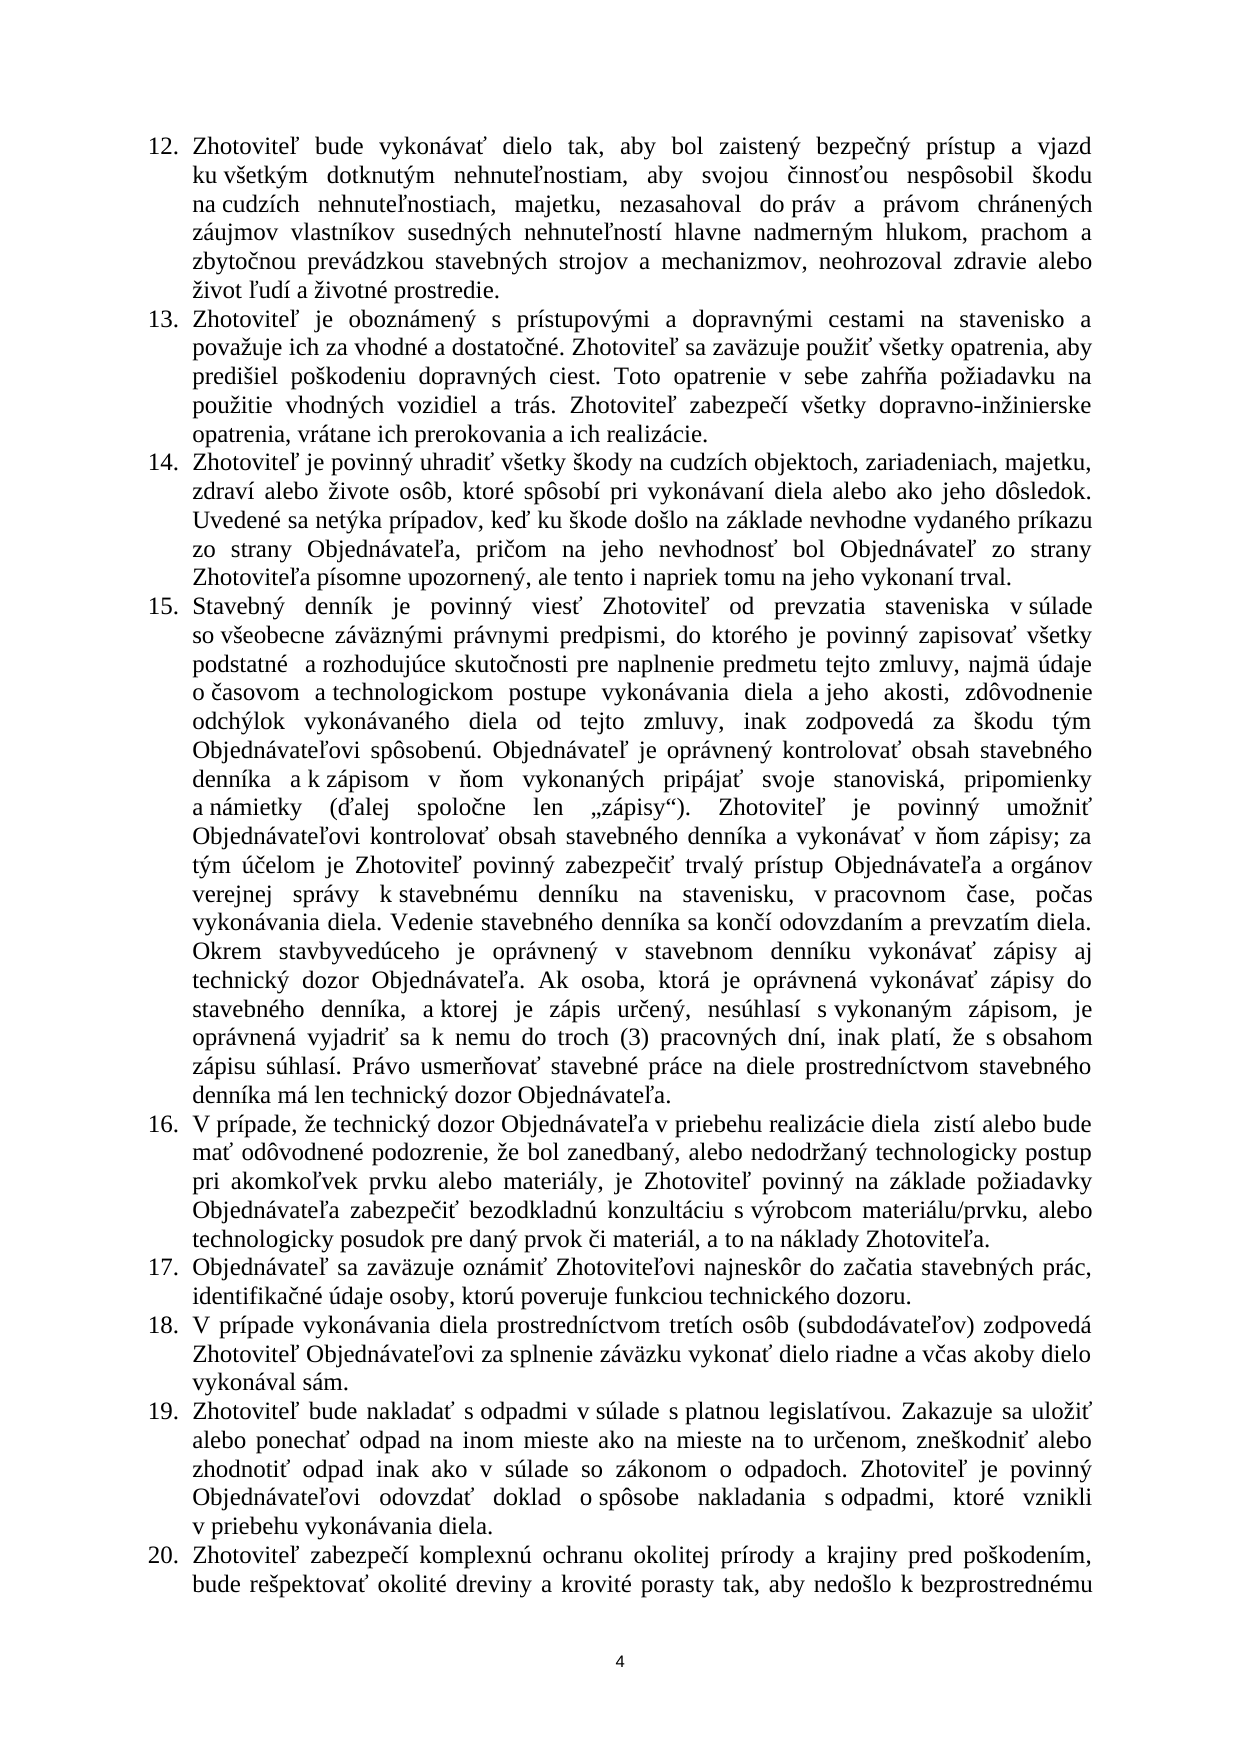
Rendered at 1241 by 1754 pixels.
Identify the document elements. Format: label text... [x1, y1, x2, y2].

list V prípade vykonávania diela prostredníctvom tretích osôb (subdodávateľov) zodpovedá Zhotoviteľ Objednávateľovi za splnenie záväzku vykonať dielo riadne a včas akoby dielo vykonával sám. [148, 1310, 1093, 1396]
list Zhotoviteľ je oboznámený s prístupovými a dopravnými cestami na stavenisko a považuje ich za vhodné a dostatočné. Zhotoviteľ sa zaväzuje použiť všetky opatrenia, aby predišiel poškodeniu dopravných ciest. Toto opatrenie v sebe zahŕňa požiadavku na použitie vhodných vozidiel a trás. Zhotoviteľ zabezpečí všetky dopravno-inžinierske opatrenia, vrátane ich prerokovania a ich realizácie. [148, 304, 1093, 447]
list V prípade, že technický dozor Objednávateľa v priebehu realizácie diela zistí alebo bude mať odôvodnené podozrenie, že bol zanedbaný, alebo nedodržaný technologicky postup pri akomkoľvek prvku alebo materiály, je Zhotoviteľ povinný na základe požiadavky Objednávateľa zabezpečiť bezodkladnú konzultáciu s výrobcom materiálu/prvku, alebo technologicky posudok pre daný prvok či materiál, a to na náklady Zhotoviteľa. [148, 1109, 1093, 1252]
list Stavebný denník je povinný viesť Zhotoviteľ od prevzatia staveniska v súlade so všeobecne záväznými právnymi predpismi, do ktorého je povinný zapisovať všetky podstatné a rozhodujúce skutočnosti pre naplnenie predmetu tejto zmluvy, najmä údaje o časovom a technologickom postupe vykonávania diela a jeho akosti, zdôvodnenie odchýlok vykonávaného diela od tejto zmluvy, inak zodpovedá za škodu tým Objednávateľovi spôsobenú. Objednávateľ je oprávnený kontrolovať obsah stavebného denníka a k zápisom v ňom vykonaných pripájať svoje stanoviská, pripomienky a námietky (ďalej spoločne len „zápisy“). Zhotoviteľ je povinný umožniť Objednávateľovi kontrolovať obsah stavebného denníka a vykonávať v ňom zápisy; za tým účelom je Zhotoviteľ povinný zabezpečiť trvalý prístup Objednávateľa a orgánov verejnej správy k stavebnému denníku na stavenisku, v pracovnom čase, počas vykonávania diela. Vedenie stavebného denníka sa končí odovzdaním a prevzatím diela. Okrem stavbyvedúceho je oprávnený v stavebnom denníku vykonávať zápisy aj technický dozor Objednávateľa. Ak osoba, ktorá je oprávnená vykonávať zápisy do stavebného denníka, a ktorej je zápis určený, nesúhlasí s vykonaným zápisom, je oprávnená vyjadriť sa k nemu do troch (3) pracovných dní, inak platí, že s obsahom zápisu súhlasí. Právo usmerňovať stavebné práce na diele prostredníctvom stavebného denníka má len technický dozor Objednávateľa. [148, 591, 1093, 1109]
list Zhotoviteľ bude nakladať s odpadmi v súlade s platnou legislatívou. Zakazuje sa uložiť alebo ponechať odpad na inom mieste ako na mieste na to určenom, zneškodniť alebo zhodnotiť odpad inak ako v súlade so zákonom o odpadoch. Zhotoviteľ je povinný Objednávateľovi odovzdať doklad o spôsobe nakladania s odpadmi, ktoré vznikli v priebehu vykonávania diela. [148, 1396, 1093, 1540]
list Zhotoviteľ je povinný uhradiť všetky škody na cudzích objektoch, zariadeniach, majetku, zdraví alebo živote osôb, ktoré spôsobí pri vykonávaní diela alebo ako jeho dôsledok. Uvedené sa netýka prípadov, keď ku škode došlo na základe nevhodne vydaného príkazu zo strany Objednávateľa, pričom na jeho nevhodnosť bol Objednávateľ zo strany Zhotoviteľa písomne upozornený, ale tento i napriek tomu na jeho vykonaní trval. [148, 447, 1093, 591]
list Objednávateľ sa zaväzuje oznámiť Zhotoviteľovi najneskôr do začatia stavebných prác, identifikačné údaje osoby, ktorú poveruje funkciou technického dozoru. [148, 1252, 1093, 1310]
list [148, 1540, 1093, 1597]
list Zhotoviteľ bude vykonávať dielo tak, aby bol zaistený bezpečný prístup a vjazd ku všetkým dotknutým nehnuteľnostiam, aby svojou činnosťou nespôsobil škodu na cudzích nehnuteľnostiach, majetku, nezasahoval do práv a právom chránených záujmov vlastníkov susedných nehnuteľností hlavne nadmerným hlukom, prachom a zbytočnou prevádzkou stavebných strojov a mechanizmov, neohrozoval zdravie alebo život ľudí a životné prostredie. [148, 131, 1093, 304]
